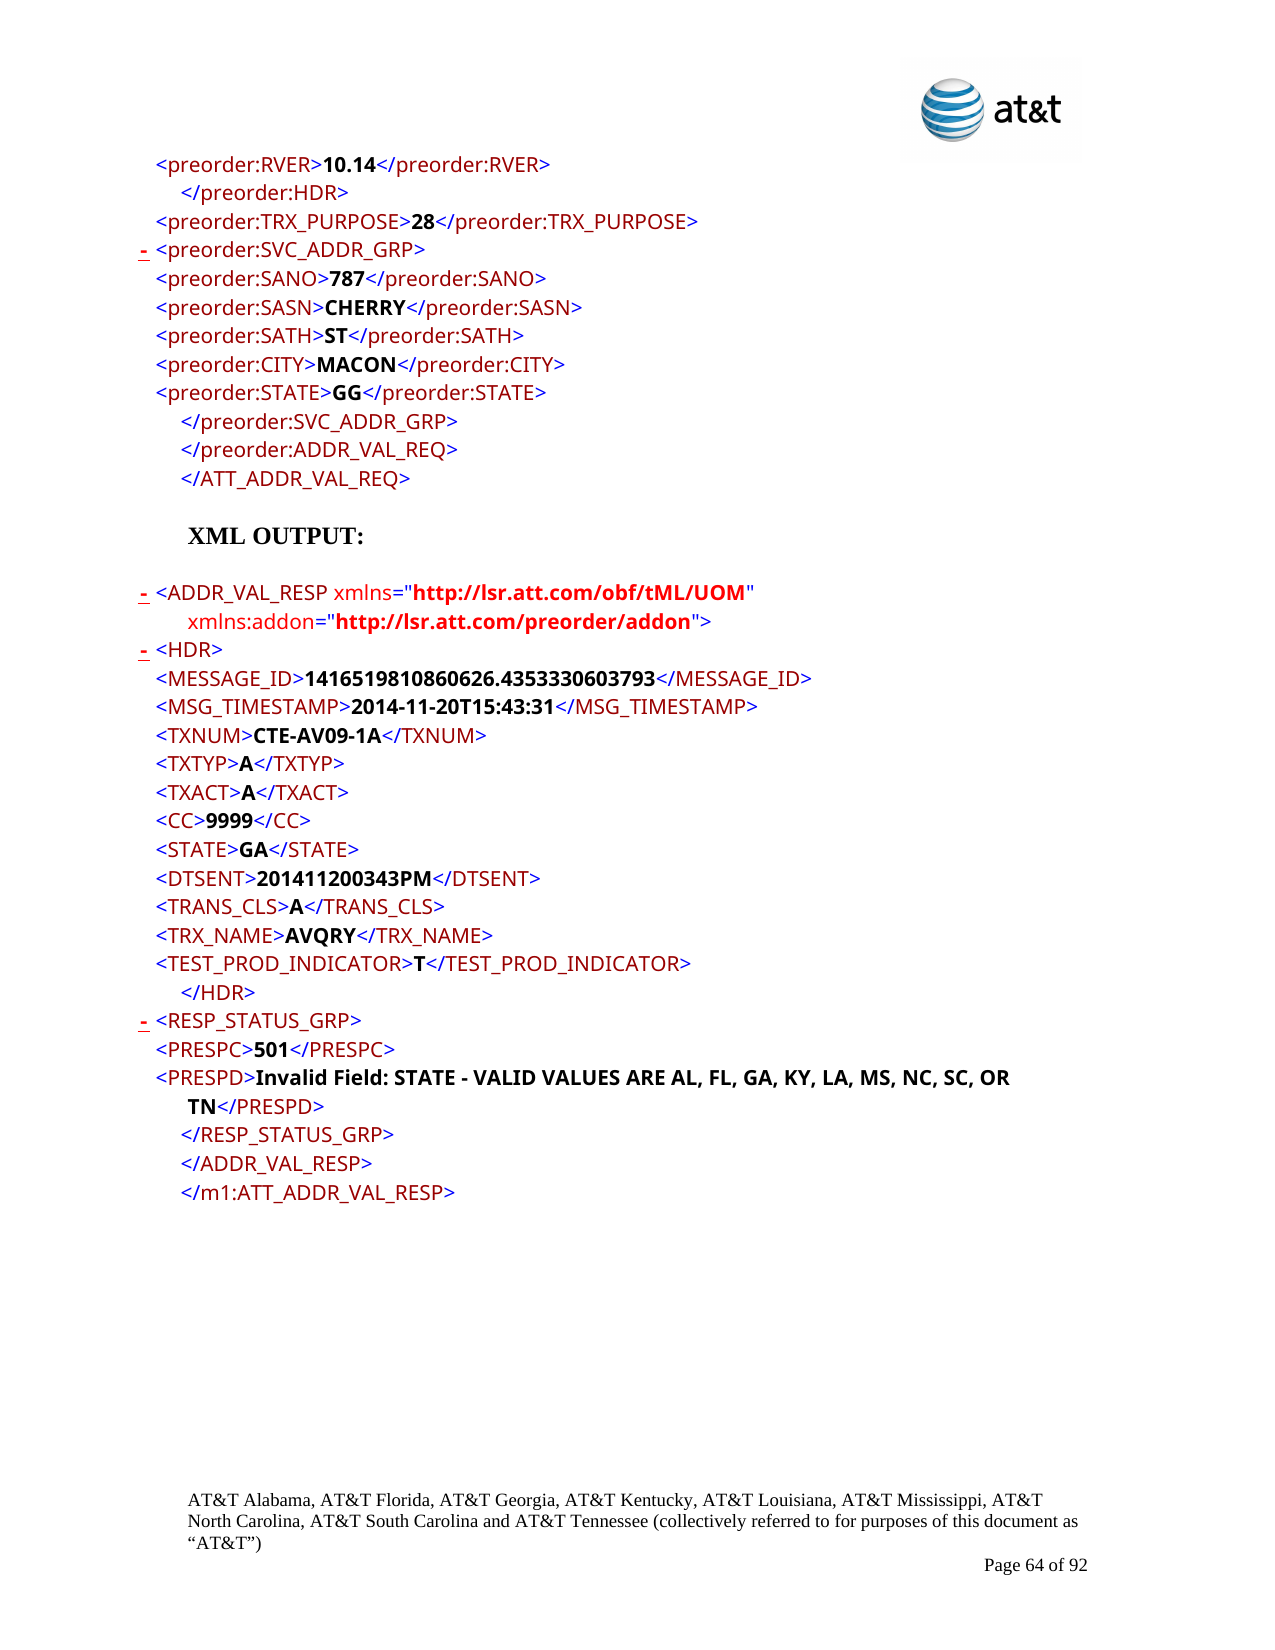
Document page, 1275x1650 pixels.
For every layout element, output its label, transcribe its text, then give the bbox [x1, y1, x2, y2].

text XML OUTPUT: [187, 521, 1087, 550]
text </preorder:ADDR_VAL_REQ> [162, 435, 1087, 464]
text <TXACT>A</TXACT> [137, 778, 1087, 807]
text - <ADDR_VAL_RESP xmlns="http://lsr.att.com/obf/tML/UOM" xmlns:addon="http://lsr.att.com/preorder/addon"> [137, 578, 1087, 635]
text <TEST_PROD_INDICATOR>T</TEST_PROD_INDICATOR> [137, 949, 1087, 978]
text <DTSENT>201411200343PM</DTSENT> [137, 864, 1087, 892]
text <PRESPC>501</PRESPC> [137, 1035, 1087, 1063]
text <TRX_NAME>AVQRY</TRX_NAME> [137, 921, 1087, 949]
text <preorder:TRX_PURPOSE>28</preorder:TRX_PURPOSE> [137, 207, 1087, 236]
text <preorder:RVER>10.14</preorder:RVER> [137, 150, 1087, 178]
text </m1:ATT_ADDR_VAL_RESP> [162, 1178, 1087, 1206]
text </RESP_STATUS_GRP> [162, 1121, 1087, 1149]
text <TXNUM>CTE-AV09-1A</TXNUM> [137, 721, 1087, 749]
text <preorder:CITY>MACON</preorder:CITY> [137, 350, 1087, 378]
text </HDR> [162, 978, 1087, 1006]
text <PRESPD>Invalid Field: STATE - VALID VALUES ARE AL, FL, GA, KY, LA, MS, NC, SC, OR TN</PRESPD> [137, 1063, 1087, 1121]
text <MSG_TIMESTAMP>2014-11-20T15:43:31</MSG_TIMESTAMP> [137, 692, 1087, 721]
text </preorder:SVC_ADDR_GRP> [162, 407, 1087, 435]
text <CC>9999</CC> [137, 807, 1087, 835]
text </ADDR_VAL_RESP> [162, 1149, 1087, 1178]
text </ATT_ADDR_VAL_REQ> [162, 464, 1087, 492]
text <TXTYP>A</TXTYP> [137, 749, 1087, 778]
text - <HDR> [137, 635, 1087, 664]
text </preorder:HDR> [162, 178, 1087, 207]
text <preorder:STATE>GG</preorder:STATE> [137, 378, 1087, 407]
picture [900, 57, 1082, 150]
text - <preorder:SVC_ADDR_GRP> [137, 236, 1087, 264]
text <STATE>GA</STATE> [137, 835, 1087, 864]
text <TRANS_CLS>A</TRANS_CLS> [137, 892, 1087, 921]
text <preorder:SASN>CHERRY</preorder:SASN> [137, 293, 1087, 321]
text <preorder:SATH>ST</preorder:SATH> [137, 321, 1087, 350]
text - <RESP_STATUS_GRP> [137, 1006, 1087, 1035]
text <preorder:SANO>787</preorder:SANO> [137, 264, 1087, 293]
text <MESSAGE_ID>1416519810860626.4353330603793</MESSAGE_ID> [137, 664, 1087, 692]
